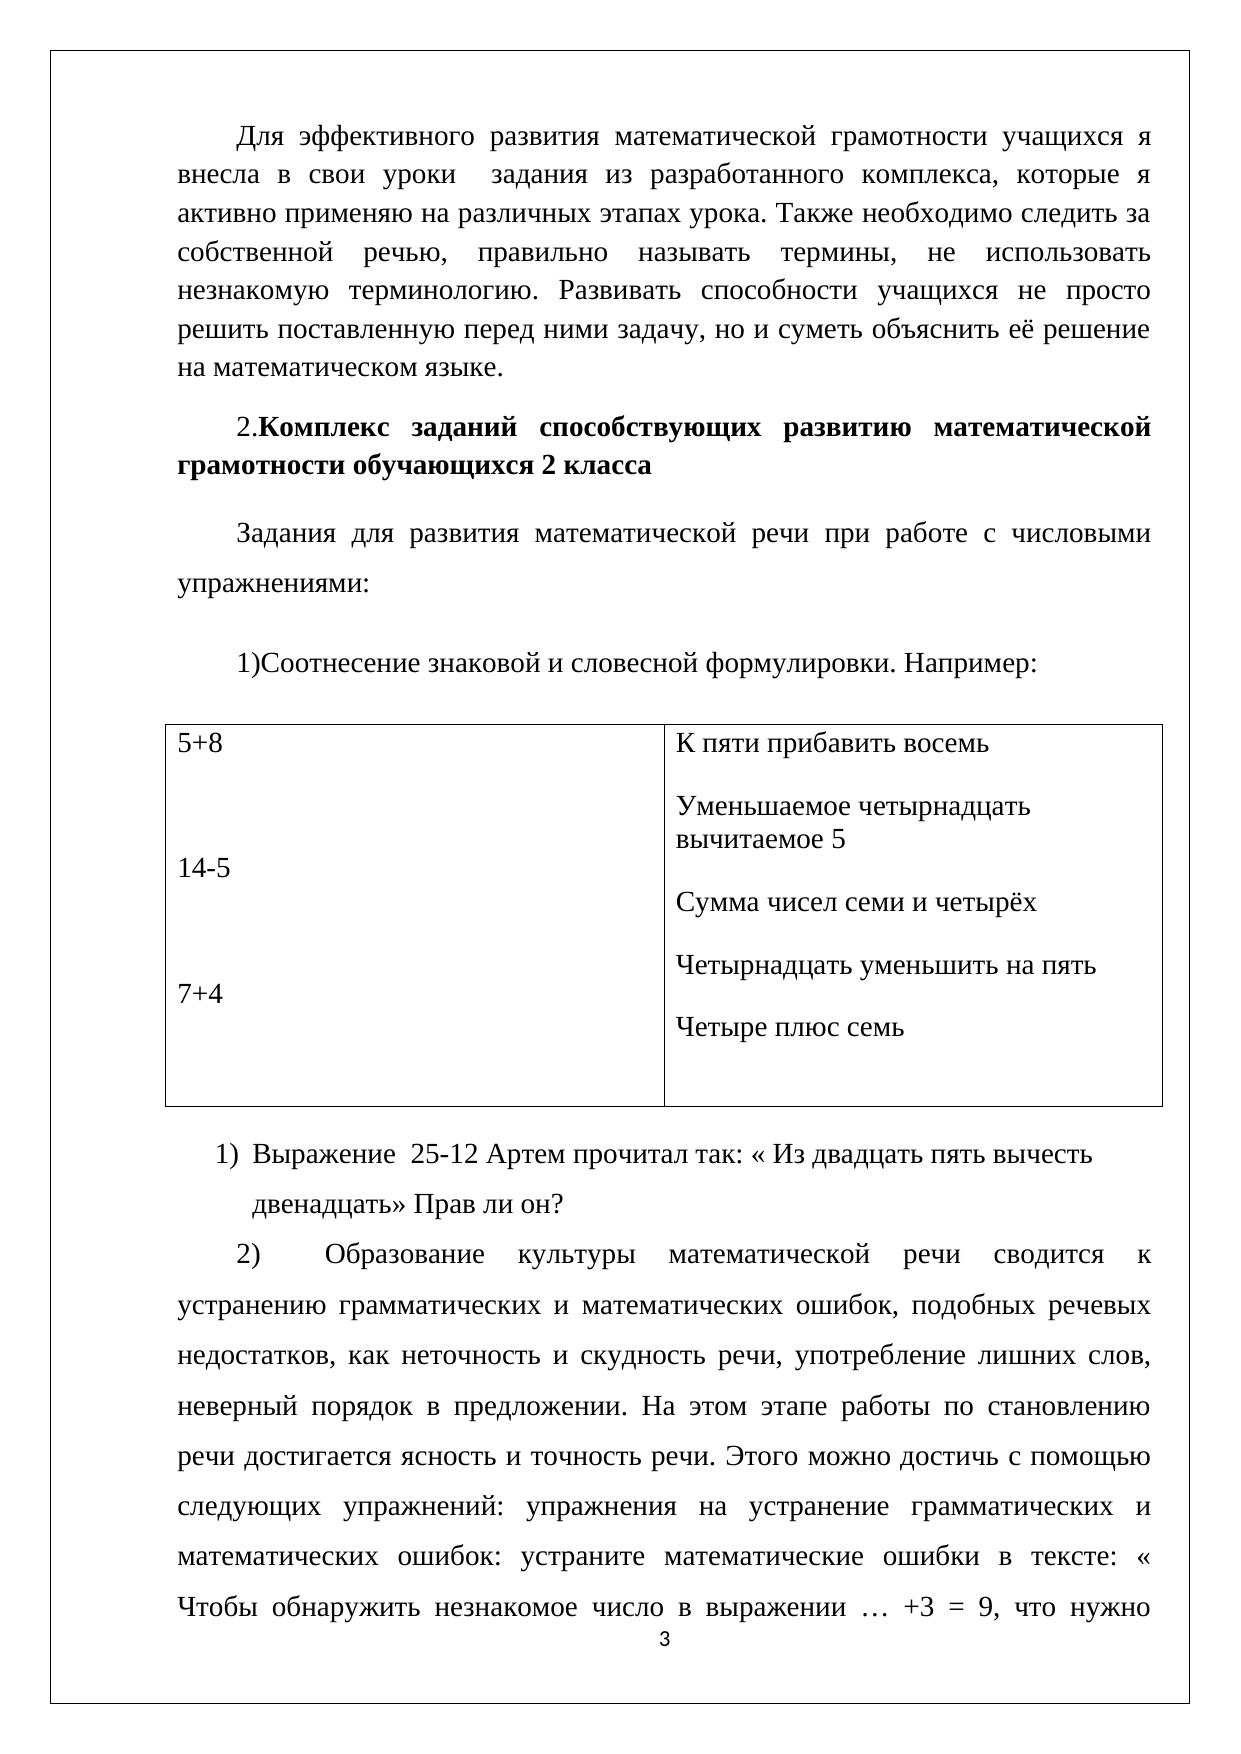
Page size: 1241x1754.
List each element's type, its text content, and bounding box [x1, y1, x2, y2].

list Выражение 25-12 Артем прочитал так: « Из двадцать пять вычесть двенадцать» Прав ли он? [214, 1136, 1152, 1220]
text Задания для развития математической речи при работе с числовыми упражнениями: [177, 515, 1152, 599]
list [177, 1237, 1152, 1622]
table_header К пяти прибавить восемь Уменьшаемое четырнадцать вычитаемое 5 Сумма чисел семи и четырёх Четырнадцать уменьшить на пять Четыре плюс семь [665, 725, 1162, 1106]
text 1)Соотнесение знаковой и словесной формулировки. Например: [177, 645, 1152, 678]
table_header 5+8 14-5 7+4 [166, 725, 664, 1106]
text 2.Комплекс заданий способствующих развитию математической грамотности обучающихся 2 класса [177, 409, 1152, 481]
text Для эффективного развития математической грамотности учащихся я внесла в свои уроки задания из разработанного комплекса, которые я активно применяю на различных этапах урока. Также необходимо следить за собственной речью, правильно называть термины, не использовать незнакомую терминологию. Развивать способности учащихся не просто решить поставленную перед ними задачу, но и суметь объяснить её решение на математическом языке. [177, 118, 1152, 383]
